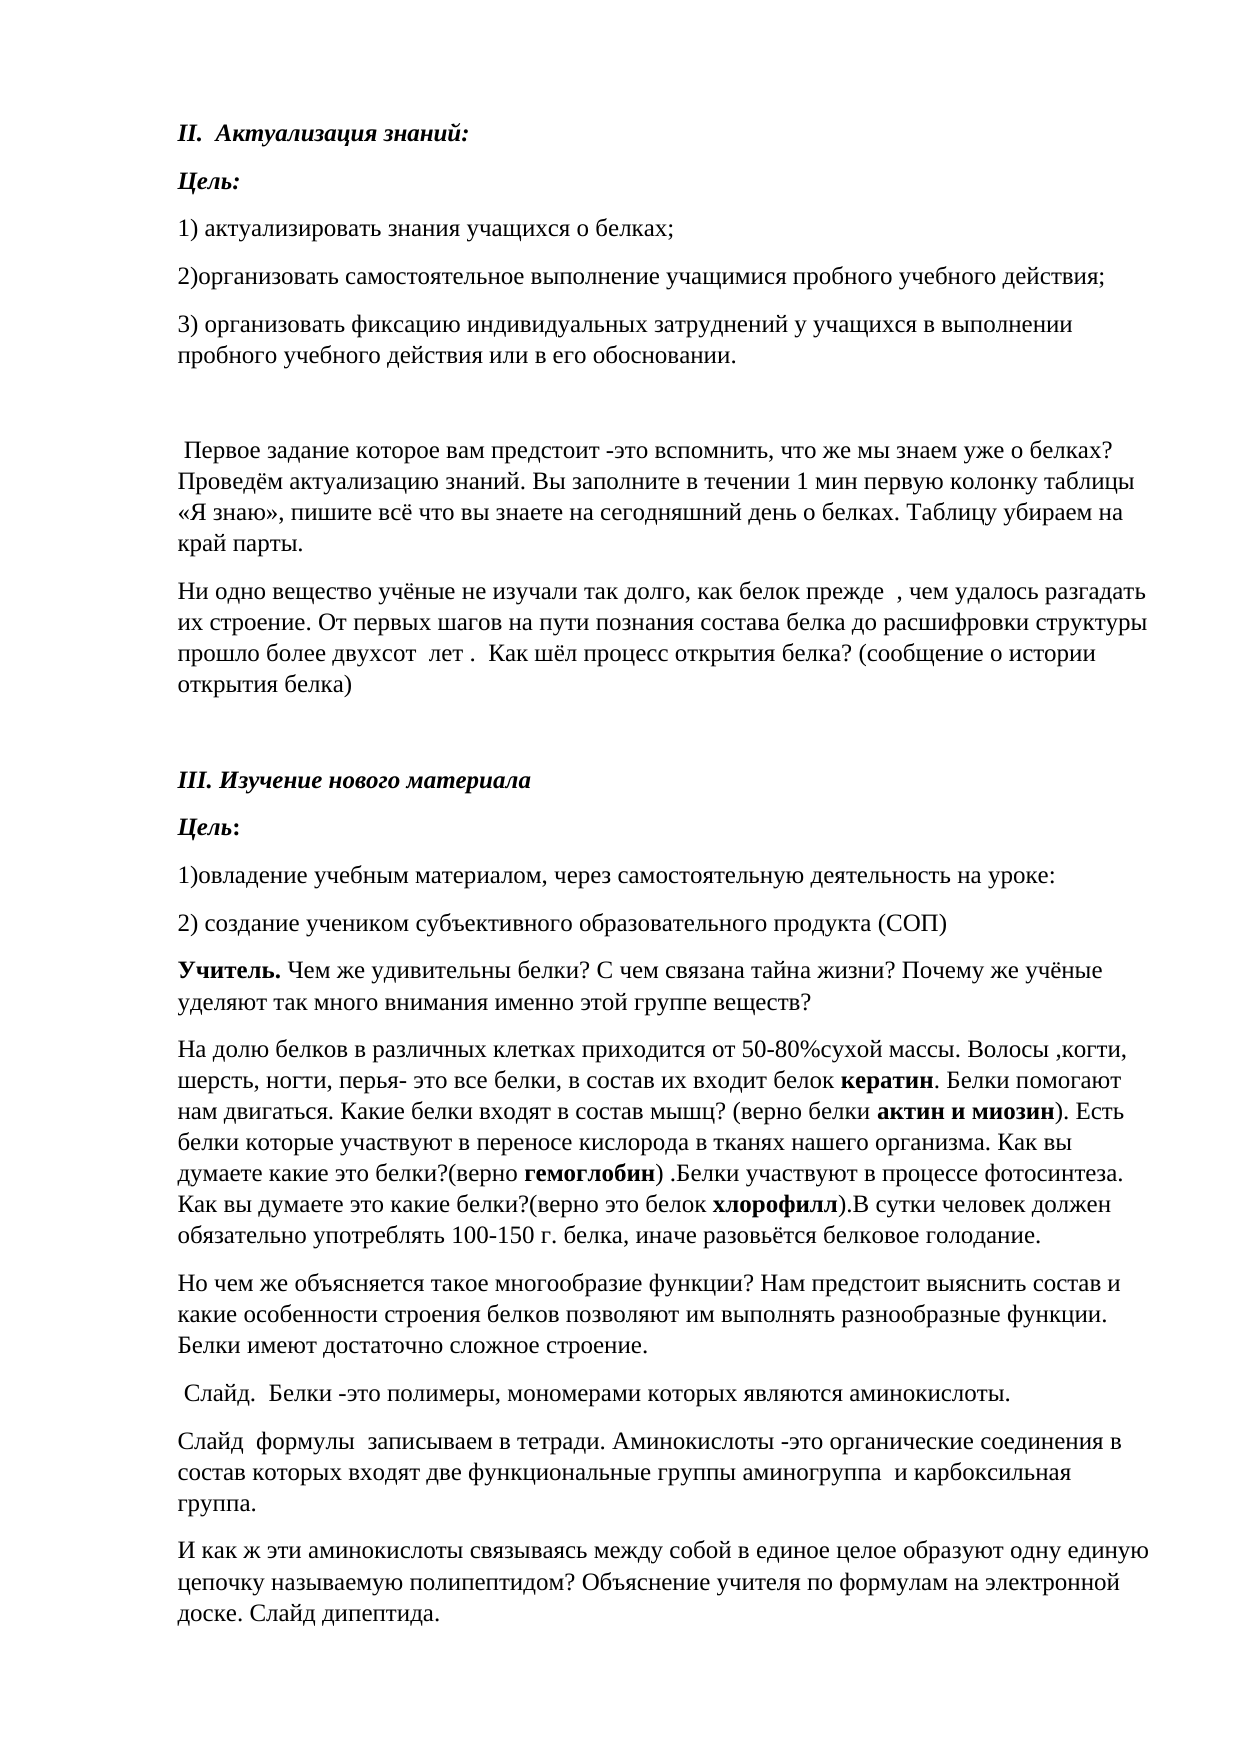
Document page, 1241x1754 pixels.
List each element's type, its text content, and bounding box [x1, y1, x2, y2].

text И как ж эти аминокислоты связываясь между собой в единое целое образуют одну единую цепочку называемую полипептидом? Объяснение учителя по формулам на электронной доске. Слайд дипептида. [177, 1536, 1152, 1626]
text Учитель. Чем же удивительны белки? С чем связана тайна жизни? Почему же учёные уделяют так много внимания именно этой группе веществ? [177, 956, 1152, 1015]
text Но чем же объясняется такое многообразие функции? Нам предстоит выяснить состав и какие особенности строения белков позволяют им выполнять разнообразные функции. Белки имеют достаточно сложное строение. [177, 1268, 1152, 1359]
text На долю белков в различных клетках приходится от 50-80%сухой массы. Волосы ,когти, шерсть, ногти, перья- это все белки, в состав их входит белок кератин. Белки помогают нам двигаться. Какие белки входят в состав мышц? (верно белки актин и миозин). Есть белки которые участвуют в переносе кислорода в тканях нашего организма. Как вы думаете какие это белки?(верно гемоглобин) .Белки участвуют в процессе фотосинтеза. Как вы думаете это какие белки?(верно это белок хлорофилл).В сутки человек должен обязательно употреблять 100-150 г. белка, иначе разовьётся белковое голодание. [177, 1034, 1152, 1249]
text Цель: [177, 812, 1152, 841]
text 3) организовать фиксацию индивидуальных затруднений у учащихся в выполнении пробного учебного действия или в его обосновании. [177, 309, 1152, 369]
text II. Актуализация знаний: [177, 118, 1152, 147]
text Цель: [177, 166, 1152, 194]
text 1)овладение учебным материалом, через самостоятельную деятельность на уроке: [177, 860, 1152, 889]
text Слайд. Белки -это полимеры, мономерами которых являются аминокислоты. [177, 1378, 1152, 1407]
text Слайд формулы записываем в тетради. Аминокислоты -это органические соединения в состав которых входят две функциональные группы аминогруппа и карбоксильная группа. [177, 1426, 1152, 1517]
text 1) актуализировать знания учащихся о белках; [177, 213, 1152, 242]
text 2)организовать самостоятельное выполнение учащимися пробного учебного действия; [177, 261, 1152, 290]
text Ни одно вещество учёные не изучали так долго, как белок прежде , чем удалось разгадать их строение. От первых шагов на пути познания состава белка до расшифровки структуры прошло более двухсот лет . Как шёл процесс открытия белка? (сообщение о истории открытия белка) [177, 576, 1152, 698]
text III. Изучение нового материала [177, 765, 1152, 793]
text Первое задание которое вам предстоит -это вспомнить, что же мы знаем уже о белках? Проведём актуализацию знаний. Вы заполните в течении 1 мин первую колонку таблицы «Я знаю», пишите всё что вы знаете на сегодняшний день о белках. Таблицу убираем на край парты. [177, 435, 1152, 557]
text 2) создание учеником субъективного образовательного продукта (СОП) [177, 908, 1152, 937]
